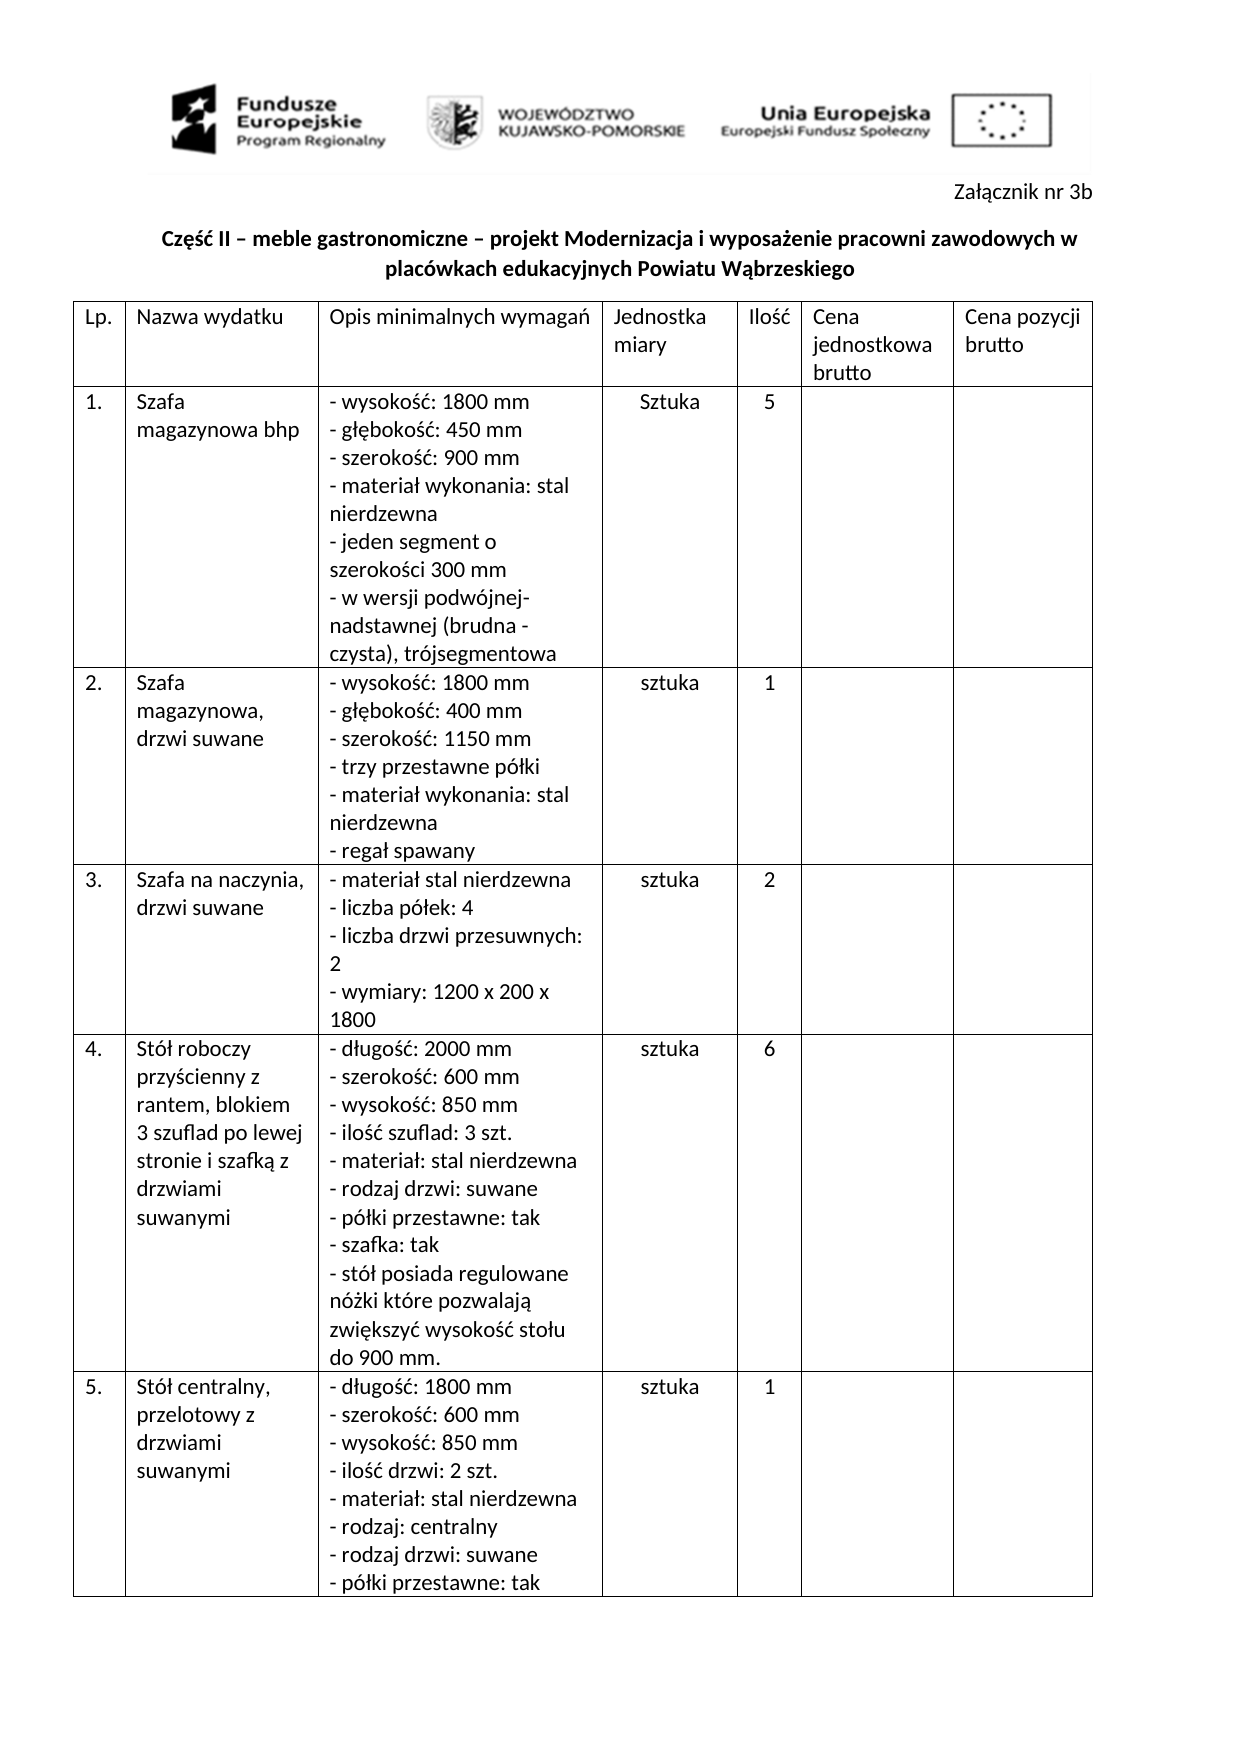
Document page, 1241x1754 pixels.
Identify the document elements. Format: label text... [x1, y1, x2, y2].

table_cell Szafa na naczynia, drzwi suwane [126, 865, 318, 1033]
table_header Nazwa wydatku [126, 302, 318, 386]
table_cell [954, 668, 1092, 864]
table_cell [954, 865, 1092, 1033]
table_cell 5 [738, 387, 801, 667]
table_cell sztuka [603, 1035, 737, 1371]
table_cell 1 [738, 1372, 801, 1596]
text Załącznik nr 3b [148, 177, 1093, 205]
table_cell 4. [74, 1035, 125, 1371]
table_header Cena jednostkowa brutto [802, 302, 953, 386]
table_cell Stół roboczy przyścienny z rantem, blokiem 3 szuflad po lewej stronie i szafką z drzwiami suwanymi [126, 1035, 318, 1371]
table_cell [802, 1372, 953, 1596]
table_cell Szafa magazynowa bhp [126, 387, 318, 667]
table_cell [802, 668, 953, 864]
table_cell - materiał stal nierdzewna - liczba półek: 4 - liczba drzwi przesuwnych: 2 - wymiary: 1200 x 200 x 1800 [319, 865, 602, 1033]
table_cell - wysokość: 1800 mm - głębokość: 400 mm - szerokość: 1150 mm - trzy przestawne półki - materiał wykonania: stal nierdzewna - regał spawany [319, 668, 602, 864]
table_cell [802, 387, 953, 667]
table_header Jednostka miary [603, 302, 737, 386]
table_header Opis minimalnych wymagań [319, 302, 602, 386]
table_cell sztuka [603, 1372, 737, 1596]
table_cell [802, 865, 953, 1033]
table_cell [954, 1372, 1092, 1596]
picture [147, 73, 1093, 177]
table_cell Szafa magazynowa, drzwi suwane [126, 668, 318, 864]
table_header Cena pozycji brutto [954, 302, 1092, 386]
table_cell 2. [74, 668, 125, 864]
table_cell Stół centralny, przelotowy z drzwiami suwanymi [126, 1372, 318, 1596]
table_cell [954, 1035, 1092, 1371]
table_cell 6 [738, 1035, 801, 1371]
table_header Lp. [74, 302, 125, 386]
table_cell Sztuka [603, 387, 737, 667]
table_cell sztuka [603, 668, 737, 864]
table_cell 5. [74, 1372, 125, 1596]
table_header Ilość [738, 302, 801, 386]
table_cell [802, 1035, 953, 1371]
table_cell 1. [74, 387, 125, 667]
table_cell sztuka [603, 865, 737, 1033]
table_cell - wysokość: 1800 mm - głębokość: 450 mm - szerokość: 900 mm - materiał wykonania: stal nierdzewna - jeden segment o szerokości 300 mm - w wersji podwójnej-nadstawnej (brudna - czysta), trójsegmentowa [319, 387, 602, 667]
table_cell 1 [738, 668, 801, 864]
table_cell 3. [74, 865, 125, 1033]
text Część II – meble gastronomiczne – projekt Modernizacja i wyposażenie pracowni zawodowych w placówkach edukacyjnych Powiatu Wąbrzeskiego [148, 224, 1093, 282]
table_cell - długość: 2000 mm - szerokość: 600 mm - wysokość: 850 mm - ilość szuflad: 3 szt. - materiał: stal nierdzewna - rodzaj drzwi: suwane - półki przestawne: tak - szafka: tak - stół posiada regulowane nóżki które pozwalają zwiększyć wysokość stołu do 900 mm. [319, 1035, 602, 1371]
table_cell [954, 387, 1092, 667]
table_cell 2 [738, 865, 801, 1033]
